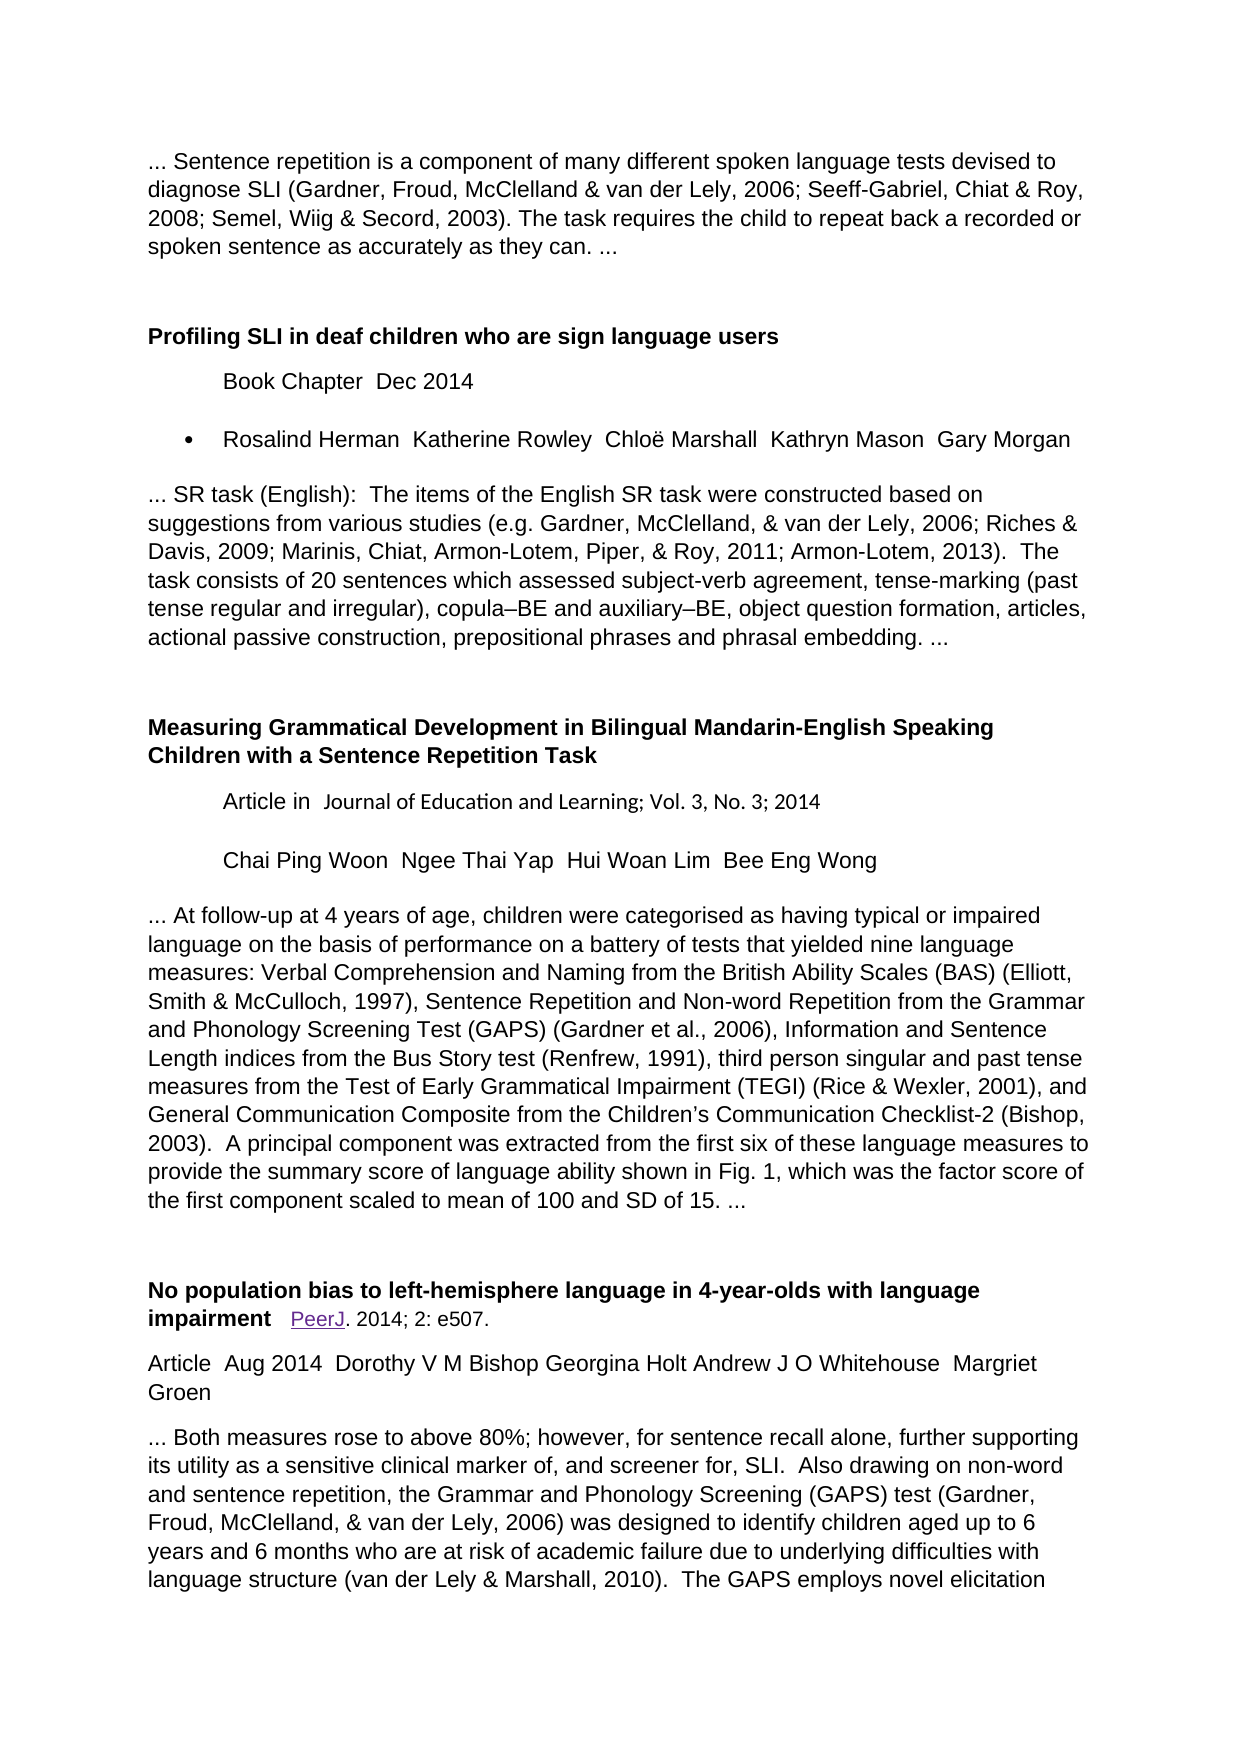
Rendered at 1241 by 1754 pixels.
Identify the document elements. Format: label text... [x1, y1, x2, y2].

text Measuring Grammatical Development in Bilingual Mandarin-English Speaking Children with a Sentence Repetition Task [148, 714, 1092, 769]
text ... Sentence repetition is a component of many different spoken language tests devised to diagnose SLI (Gardner, Froud, McClelland & van der Lely, 2006; Seeff-Gabriel, Chiat & Roy, 2008; Semel, Wiig & Secord, 2003). The task requires the child to repeat back a recorded or spoken sentence as accurately as they can. ... [148, 148, 1092, 259]
text ... At follow-up at 4 years of age, children were categorised as having typical or impaired language on the basis of performance on a battery of tests that yielded nine language measures: Verbal Comprehension and Naming from the British Ability Scales (BAS) (Elliott, Smith & McCulloch, 1997), Sentence Repetition and Non-word Repetition from the Grammar and Phonology Screening Test (GAPS) (Gardner et al., 2006), Information and Sentence Length indices from the Bus Story test (Renfrew, 1991), third person singular and past tense measures from the Test of Early Grammatical Impairment (TEGI) (Rice & Wexler, 2001), and General Communication Composite from the Children’s Communication Checklist-2 (Bishop, 2003). A principal component was extracted from the first six of these language measures to provide the summary score of language ability shown in Fig. 1, which was the factor score of the first component scaled to mean of 100 and SD of 15. ... [148, 902, 1092, 1213]
text Book Chapter Dec 2014 [148, 368, 1092, 395]
text Article Aug 2014 Dorothy V M Bishop Georgina Holt Andrew J O Whitehouse Margriet Groen [148, 1350, 1092, 1405]
text Article in Journal of Education and Learning; Vol. 3, No. 3; 2014 [177, 787, 1092, 815]
text ... SR task (English): The items of the English SR task were constructed based on suggestions from various studies (e.g. Gardner, McClelland, & van der Lely, 2006; Riches & Davis, 2009; Marinis, Chiat, Armon-Lotem, Piper, & Roy, 2011; Armon-Lotem, 2013). The task consists of 20 sentences which assessed subject-verb agreement, tense-marking (past tense regular and irregular), copula–BE and auxiliary–BE, object question formation, articles, actional passive construction, prepositional phrases and phrasal embedding. ... [148, 481, 1092, 650]
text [148, 1424, 1092, 1592]
text Profiling SLI in deaf children who are sign language users [148, 323, 1092, 349]
text Chai Ping Woon Ngee Thai Yap Hui Woan Lim Bee Eng Wong [223, 847, 1092, 873]
text No population bias to left-hemisphere language in 4-year-olds with language impairment PeerJ. 2014; 2: e507. [148, 1277, 1092, 1332]
list Rosalind Herman Katherine Rowley Chloë Marshall Kathryn Mason Gary Morgan [185, 426, 1092, 452]
